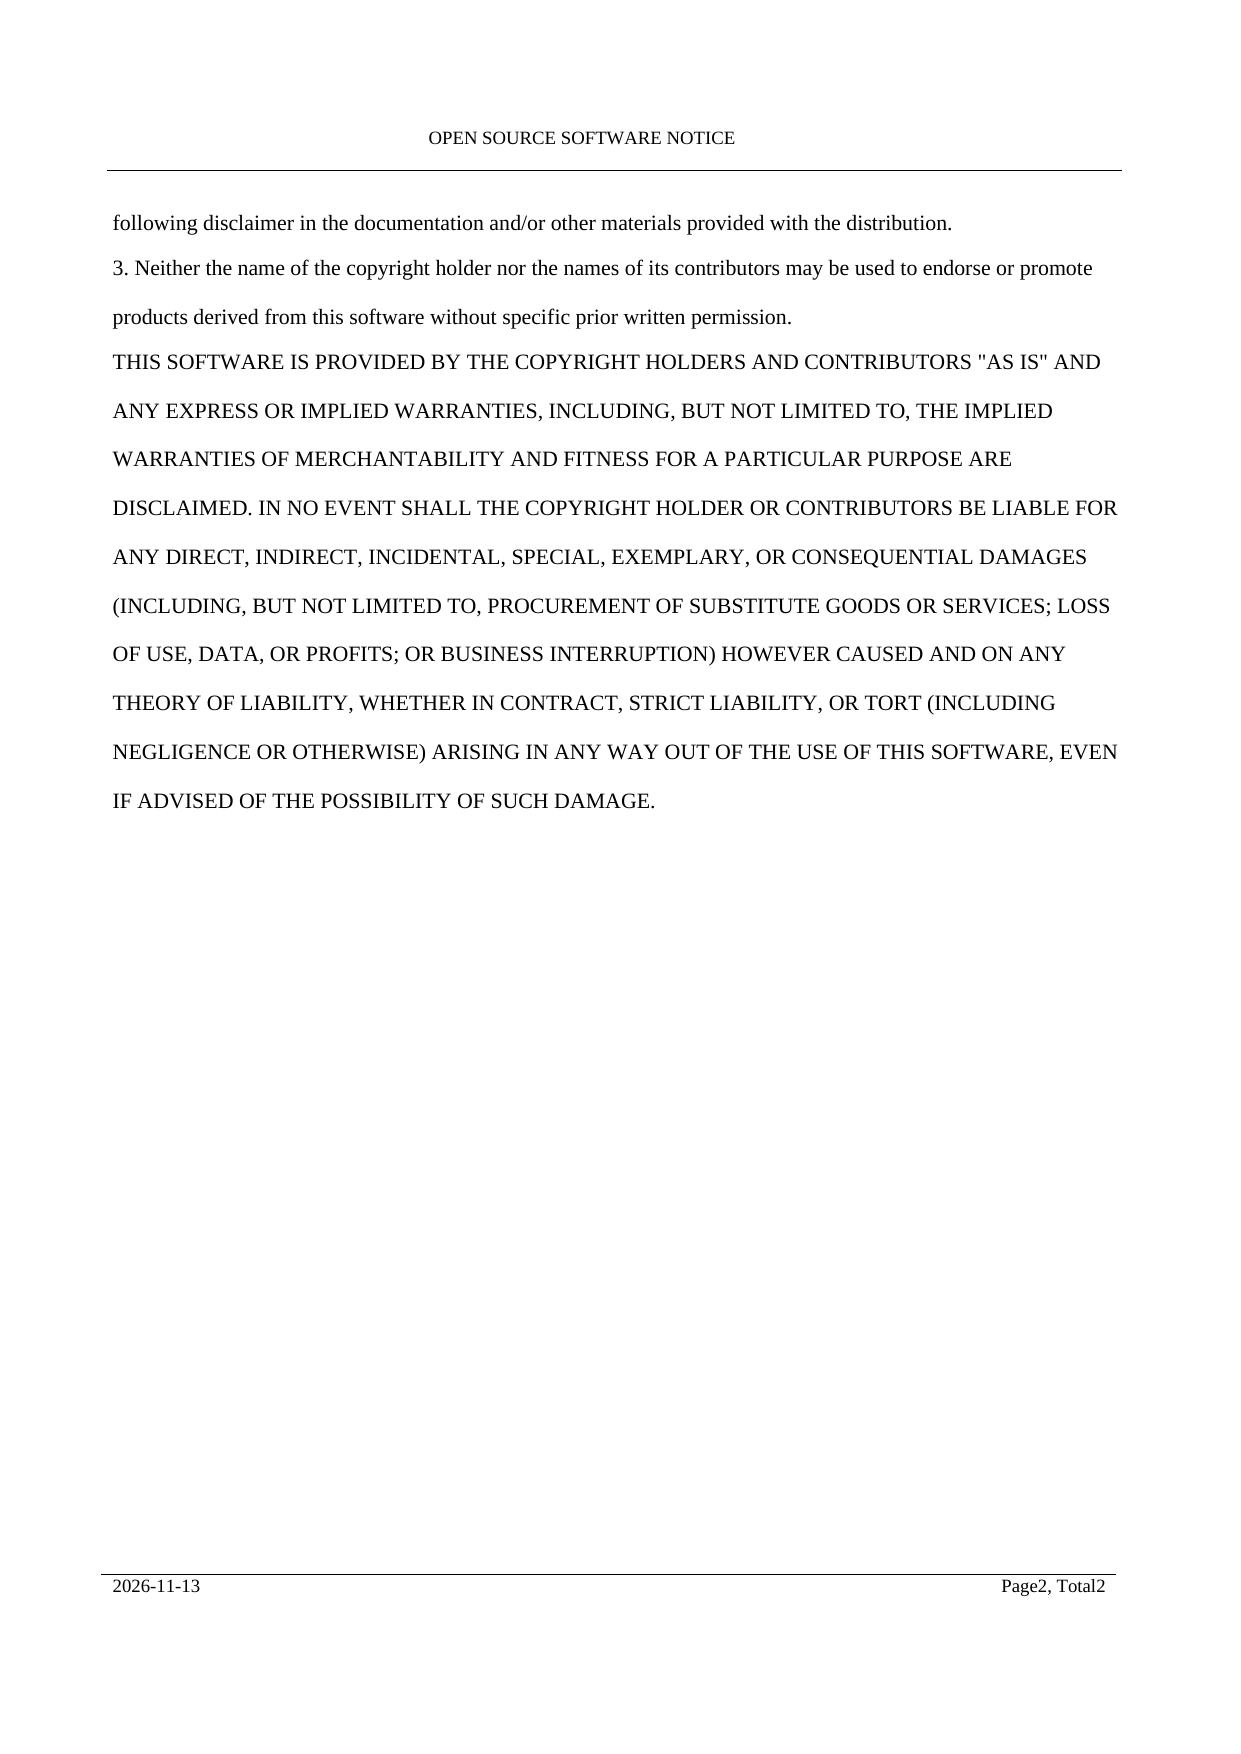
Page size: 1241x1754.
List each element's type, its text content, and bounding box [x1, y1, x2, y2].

text THIS SOFTWARE IS PROVIDED BY THE COPYRIGHT HOLDERS AND CONTRIBUTORS "AS IS" AND ANY EXPRESS OR IMPLIED WARRANTIES, INCLUDING, BUT NOT LIMITED TO, THE IMPLIED WARRANTIES OF MERCHANTABILITY AND FITNESS FOR A PARTICULAR PURPOSE ARE DISCLAIMED. IN NO EVENT SHALL THE COPYRIGHT HOLDER OR CONTRIBUTORS BE LIABLE FOR ANY DIRECT, INDIRECT, INCIDENTAL, SPECIAL, EXEMPLARY, OR CONSEQUENTIAL DAMAGES (INCLUDING, BUT NOT LIMITED TO, PROCUREMENT OF SUBSTITUTE GOODS OR SERVICES; LOSS OF USE, DATA, OR PROFITS; OR BUSINESS INTERRUPTION) HOWEVER CAUSED AND ON ANY THEORY OF LIABILITY, WHETHER IN CONTRACT, STRICT LIABILITY, OR TORT (INCLUDING NEGLIGENCE OR OTHERWISE) ARISING IN ANY WAY OUT OF THE USE OF THIS SOFTWARE, EVEN IF ADVISED OF THE POSSIBILITY OF SUCH DAMAGE. [112, 345, 1128, 817]
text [112, 206, 1128, 239]
text 3. Neither the name of the copyright holder nor the names of its contributors may be used to endorse or promote products derived from this software without specific prior written permission. [112, 251, 1128, 333]
